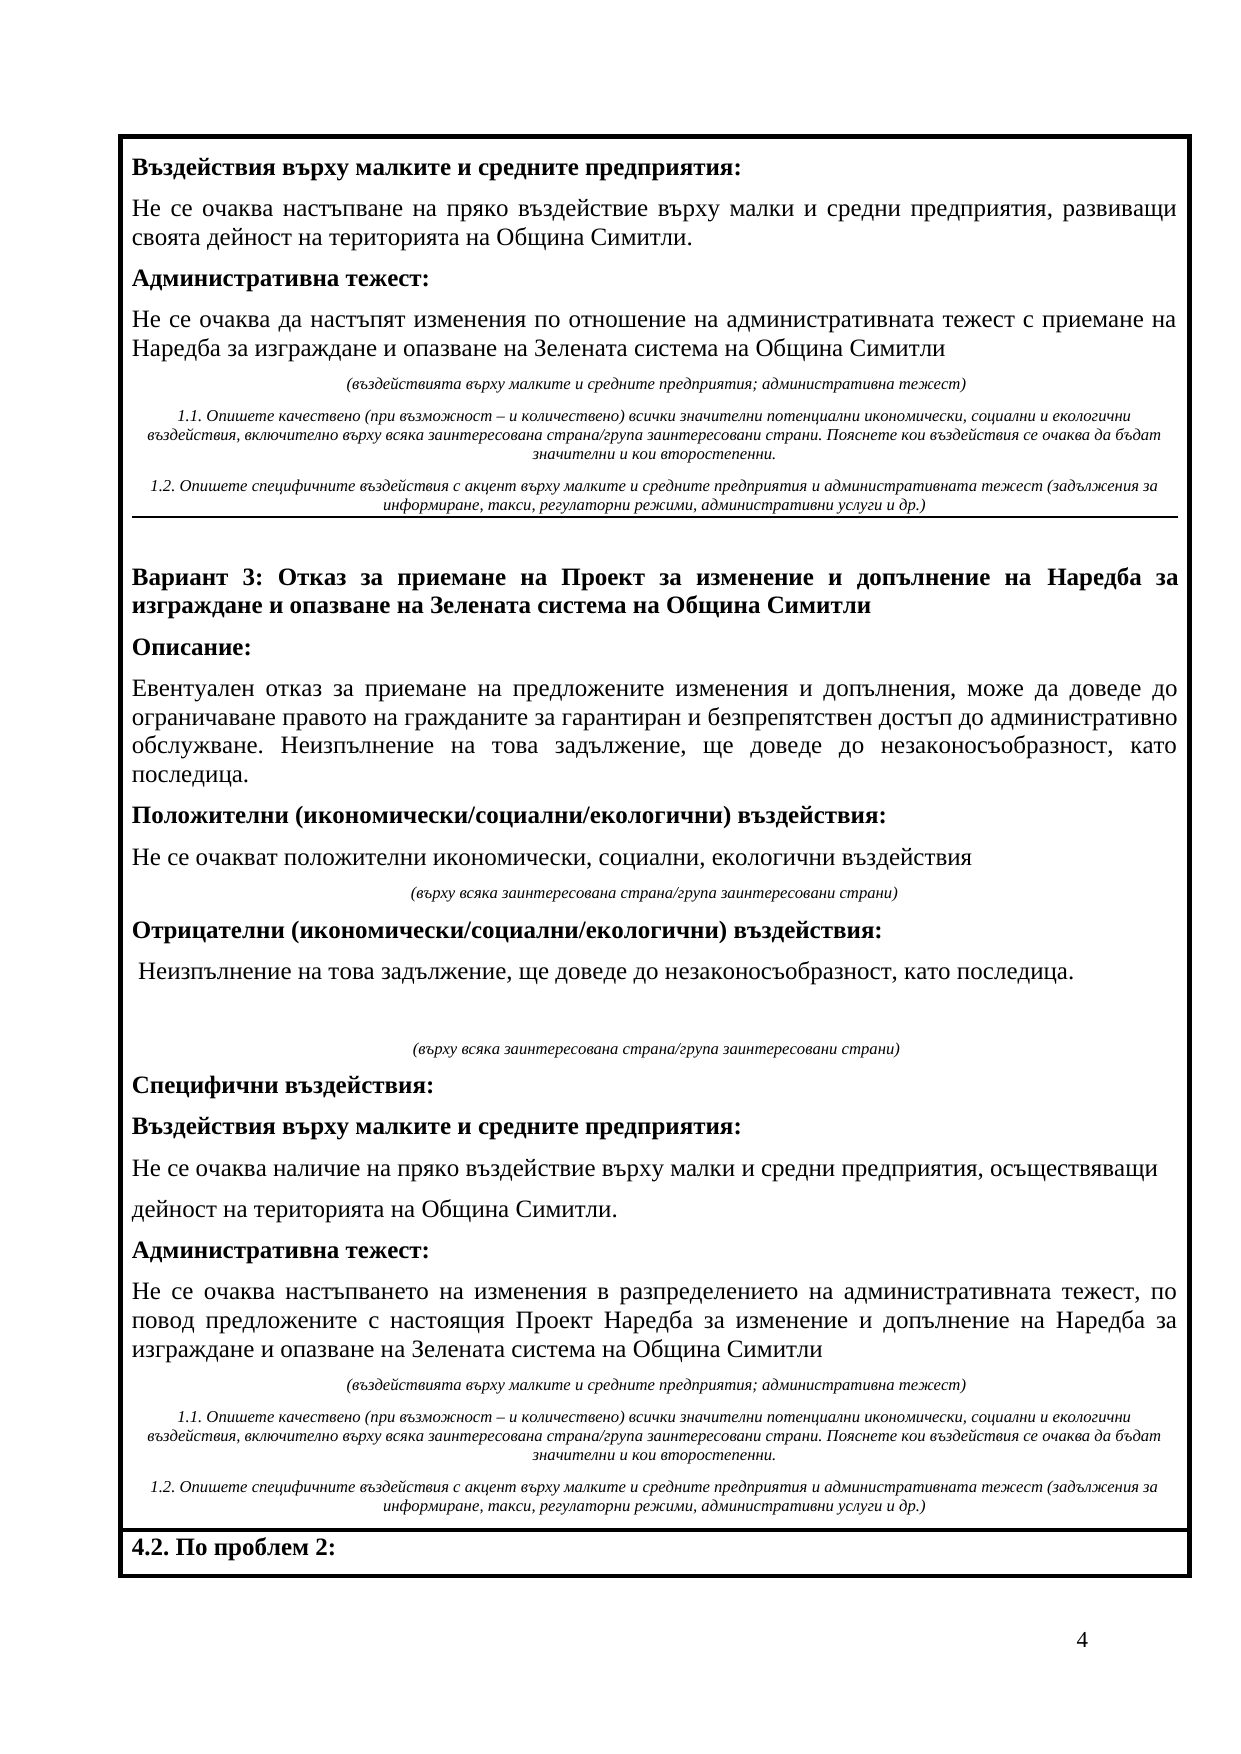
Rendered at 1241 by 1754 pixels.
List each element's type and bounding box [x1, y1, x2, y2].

table_cell [123, 1532, 1187, 1574]
table_cell [123, 139, 1187, 1528]
